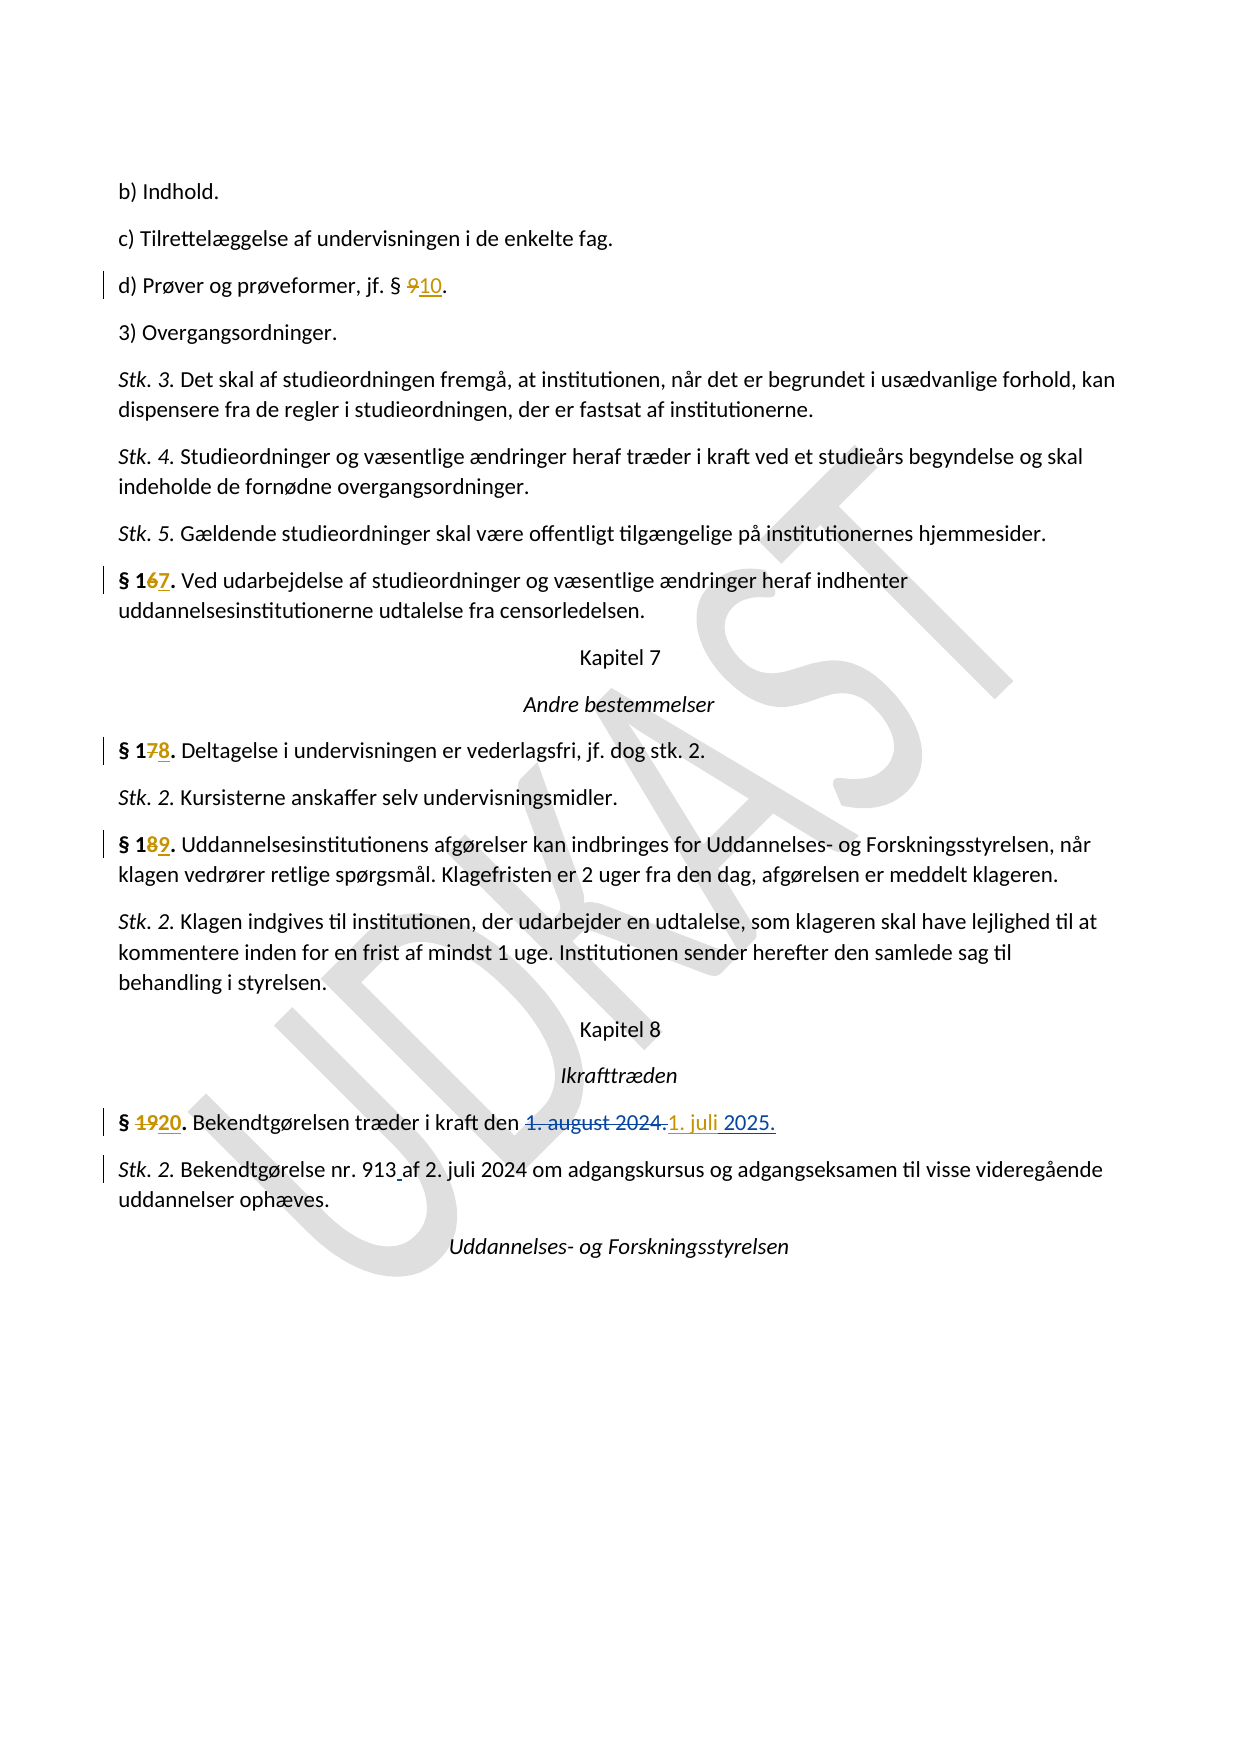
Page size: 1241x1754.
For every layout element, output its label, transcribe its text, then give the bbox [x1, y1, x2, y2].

text Ikrafttræden [118, 1062, 1122, 1089]
text d) Prøver og prøveformer, jf. § . [118, 271, 1122, 299]
text § . Bekendtgørelsen træder i kraft den [118, 1108, 1122, 1136]
text Stk. 2. Bekendtgørelse nr. 913af 2. juli 2024 om adgangskursus og adgangseksamen til visse videregående uddannelser ophæves. [118, 1155, 1122, 1213]
text Stk. 4. Studieordninger og væsentlige ændringer heraf træder i kraft ved et studieårs begyndelse og skal indeholde de fornødne overgangsordninger. [118, 442, 1122, 500]
text Stk. 3. Det skal af studieordningen fremgå, at institutionen, når det er begrundet i usædvanlige forhold, kan dispensere fra de regler i studieordningen, der er fastsat af institutionerne. [118, 365, 1122, 423]
text § 1. Deltagelse i undervisningen er vederlagsfri, jf. dog stk. 2. [118, 737, 1122, 764]
text Kapitel 7 [118, 643, 1122, 671]
text Stk. 2. Kursisterne anskaffer selv undervisningsmidler. [118, 783, 1122, 811]
text § 1. Uddannelsesinstitutionens afgørelser kan indbringes for Uddannelses- og Forskningsstyrelsen, når klagen vedrører retlige spørgsmål. Klagefristen er 2 uger fra den dag, afgørelsen er meddelt klageren. [118, 830, 1122, 888]
text Stk. 5. Gældende studieordninger skal være offentligt tilgængelige på institutionernes hjemmesider. [118, 519, 1122, 547]
text Andre bestemmelser [118, 690, 1122, 718]
text b) Indhold. [118, 177, 1122, 205]
text Stk. 2. Klagen indgives til institutionen, der udarbejder en udtalelse, som klageren skal have lejlighed til at kommentere inden for en frist af mindst 1 uge. Institutionen sender herefter den samlede sag til behandling i styrelsen. [118, 907, 1122, 996]
text Uddannelses- og Forskningsstyrelsen [118, 1232, 1122, 1260]
text 3) Overgangsordninger. [118, 318, 1122, 346]
text § 1. Ved udarbejdelse af studieordninger og væsentlige ændringer heraf indhenter uddannelsesinstitutionerne udtalelse fra censorledelsen. [118, 566, 1122, 624]
text Kapitel 8 [118, 1015, 1122, 1043]
text c) Tilrettelæggelse af undervisningen i de enkelte fag. [118, 224, 1122, 252]
